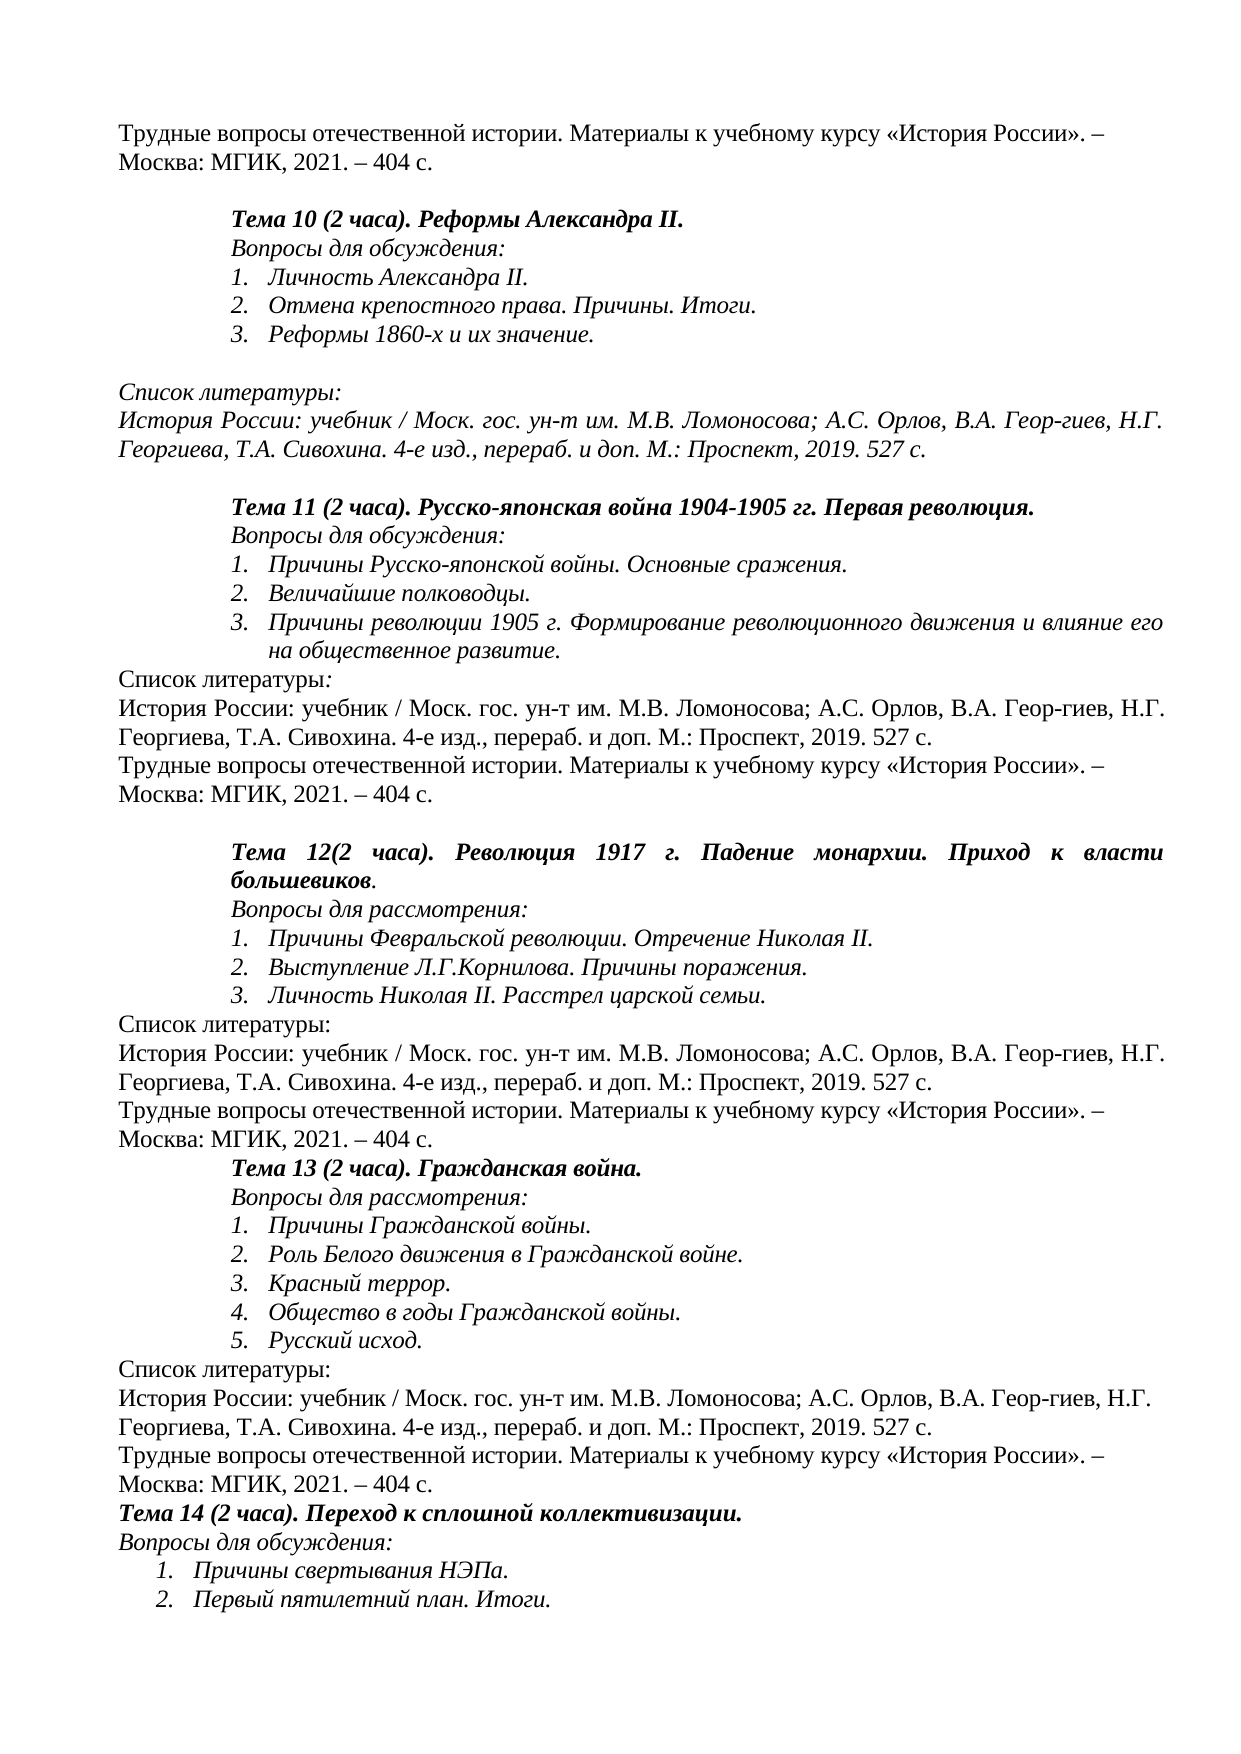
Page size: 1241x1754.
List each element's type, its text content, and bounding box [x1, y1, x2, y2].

text Вопросы для рассмотрения: [231, 894, 1167, 923]
list Роль Белого движения в Гражданской войне. [231, 1239, 1167, 1268]
list Причины свертывания НЭПа. [156, 1556, 1167, 1584]
text Трудные вопросы отечественной истории. Материалы к учебному курсу «История России». – Москва: МГИК, 2021. – 404 с. [118, 1096, 1167, 1153]
list Личность Александра II. [231, 262, 1167, 291]
text Список литературы: [118, 377, 1167, 406]
text Список литературы: [118, 1354, 1167, 1383]
text Трудные вопросы отечественной истории. Материалы к учебному курсу «История России». – Москва: МГИК, 2021. – 404 с. [118, 118, 1167, 176]
text Вопросы для обсуждения: [231, 233, 1167, 262]
text Список литературы: [118, 664, 1167, 693]
text Трудные вопросы отечественной истории. Материалы к учебному курсу «История России». – Москва: МГИК, 2021. – 404 с. [118, 751, 1167, 808]
list Величайшие полководцы. [231, 578, 1167, 607]
list Причины Февральской революции. Отречение Николая II. [231, 923, 1167, 952]
list Причины Гражданской войны. [231, 1211, 1167, 1239]
list Общество в годы Гражданской войны. [231, 1297, 1167, 1326]
text Вопросы для обсуждения: [231, 521, 1167, 549]
list Причины революции 1905 г. Формирование революционного движения и влияние его на общественное развитие. [231, 607, 1167, 664]
list Выступление Л.Г.Корнилова. Причины поражения. [231, 952, 1167, 981]
text Трудные вопросы отечественной истории. Материалы к учебному курсу «История России». – Москва: МГИК, 2021. – 404 с. [118, 1441, 1167, 1498]
text Тема 14 (2 часа). Переход к сплошной коллективизации. [118, 1498, 1167, 1527]
list Причины Русско-японской войны. Основные сражения. [231, 549, 1167, 578]
list Личность Николая II. Расстрел царской семьи. [231, 981, 1167, 1009]
text Тема 13 (2 часа). Гражданская война. [231, 1153, 1167, 1182]
list Реформы 1860-х и их значение. [231, 319, 1167, 348]
text Вопросы для рассмотрения: [231, 1182, 1167, 1211]
text Тема 12(2 часа). Революция 1917 г. Падение монархии. Приход к власти большевиков. [231, 837, 1167, 894]
list Первый пятилетний план. Итоги. [156, 1584, 1167, 1613]
text Список литературы: [118, 1009, 1167, 1038]
text Вопросы для обсуждения: [118, 1527, 1167, 1556]
text Тема 10 (2 часа). Реформы Александра II. [231, 204, 1167, 233]
list Русский исход. [231, 1326, 1167, 1354]
text Тема 11 (2 часа). Русско-японская война 1904-1905 гг. Первая революция. [231, 492, 1167, 521]
list Красный террор. [231, 1268, 1167, 1297]
list Отмена крепостного права. Причины. Итоги. [231, 291, 1167, 319]
